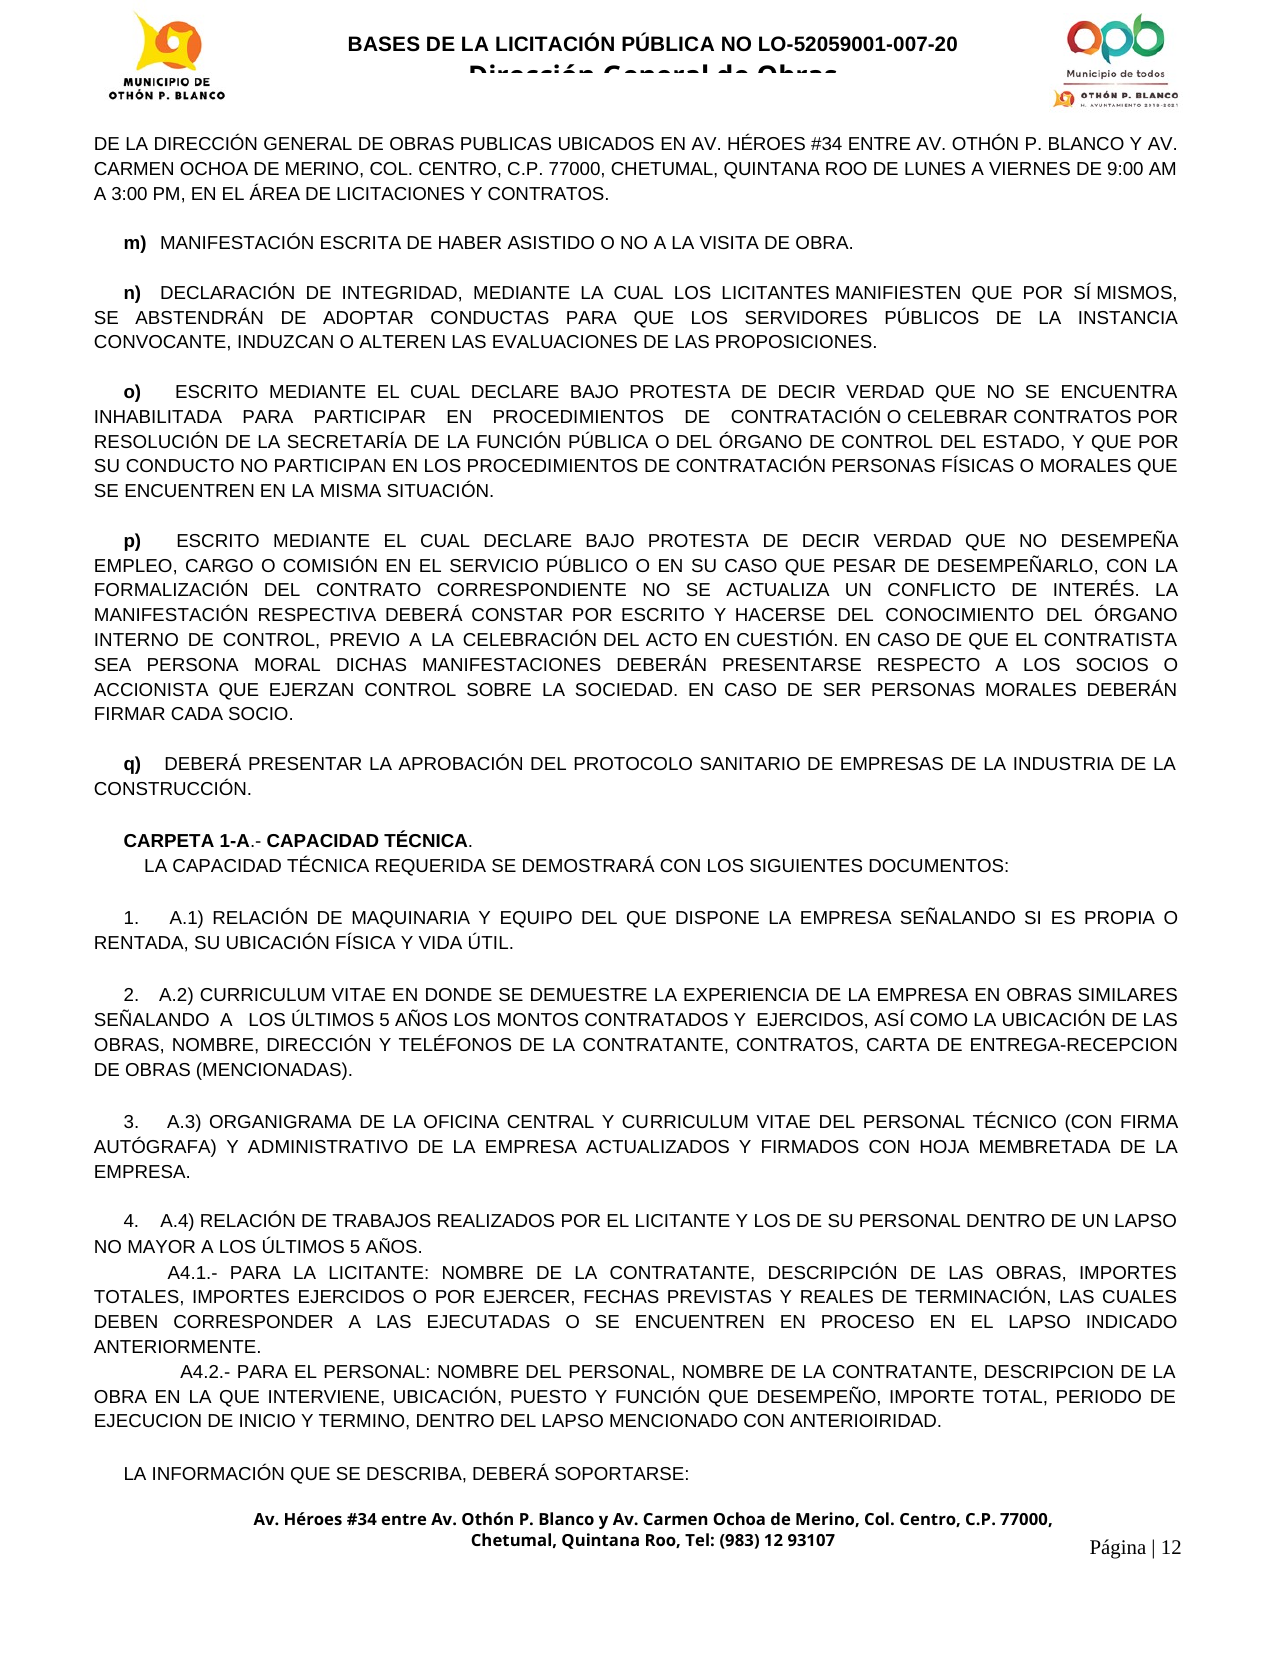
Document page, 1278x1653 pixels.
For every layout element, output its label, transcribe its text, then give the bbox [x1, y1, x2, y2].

text p) ESCRITO MEDIANTE EL CUAL DECLARE BAJO PROTESTA DE DECIR VERDAD QUE NO DESEMPEÑA EMPLEO, CARGO O COMISIÓN EN EL SERVICIO PÚBLICO O EN SU CASO QUE PESAR DE DESEMPEÑARLO, CON LA FORMALIZACIÓN DEL CONTRATO CORRESPONDIENTE NO SE ACTUALIZA UN CONFLICTO DE INTERÉS. LA MANIFESTACIÓN RESPECTIVA DEBERÁ CONSTAR POR ESCRITO Y HACERSE DEL CONOCIMIENTO DEL ÓRGANO INTERNO DE CONTROL, PREVIO A LA CELEBRACIÓN DEL ACTO EN CUESTIÓN. EN CASO DE QUE EL CONTRATISTA SEA PERSONA MORAL DICHAS MANIFESTACIONES DEBERÁN PRESENTARSE RESPECTO A LOS SOCIOS O ACCIONISTA QUE EJERZAN CONTROL SOBRE LA SOCIEDAD. EN CASO DE SER PERSONAS MORALES DEBERÁN FIRMAR CADA SOCIO. [94, 529, 1178, 725]
text m) MANIFESTACIÓN ESCRITA DE HABER ASISTIDO O NO A LA VISITA DE OBRA. [94, 232, 1178, 254]
text LA INFORMACIÓN QUE SE DESCRIBA, DEBERÁ SOPORTARSE: [94, 1463, 1178, 1484]
text A4.2.- PARA EL PERSONAL: NOMBRE DEL PERSONAL, NOMBRE DE LA CONTRATANTE, DESCRIPCION DE LA OBRA EN LA QUE INTERVIENE, UBICACIÓN, PUESTO Y FUNCIÓN QUE DESEMPEÑO, IMPORTE TOTAL, PERIODO DE EJECUCION DE INICIO Y TERMINO, DENTRO DEL LAPSO MENCIONADO CON ANTERIOIRIDAD. [94, 1361, 1178, 1432]
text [94, 133, 1178, 204]
text 4. A.4) RELACIÓN DE TRABAJOS REALIZADOS POR EL LICITANTE Y LOS DE SU PERSONAL DENTRO DE UN LAPSO NO MAYOR A LOS ÚLTIMOS 5 AÑOS. [94, 1210, 1178, 1258]
text o) ESCRITO MEDIANTE EL CUAL DECLARE BAJO PROTESTA DE DECIR VERDAD QUE NO SE ENCUENTRA INHABILITADA PARA PARTICIPAR EN PROCEDIMIENTOS DE CONTRATACIÓN O CELEBRAR CONTRATOS POR RESOLUCIÓN DE LA SECRETARÍA DE LA FUNCIÓN PÚBLICA O DEL ÓRGANO DE CONTROL DEL ESTADO, Y QUE POR SU CONDUCTO NO PARTICIPAN EN LOS PROCEDIMIENTOS DE CONTRATACIÓN PERSONAS FÍSICAS O MORALES QUE SE ENCUENTREN EN LA MISMA SITUACIÓN. [94, 381, 1178, 502]
text A4.1.- PARA LA LICITANTE: NOMBRE DE LA CONTRATANTE, DESCRIPCIÓN DE LAS OBRAS, IMPORTES TOTALES, IMPORTES EJERCIDOS O POR EJERCER, FECHAS PREVISTAS Y REALES DE TERMINACIÓN, LAS CUALES DEBEN CORRESPONDER A LAS EJECUTADAS O SE ENCUENTREN EN PROCESO EN EL LAPSO INDICADO ANTERIORMENTE. [94, 1262, 1178, 1357]
text 1. A.1) RELACIÓN DE MAQUINARIA Y EQUIPO DEL QUE DISPONE LA EMPRESA SEÑALANDO SI ES PROPIA O RENTADA, SU UBICACIÓN FÍSICA Y VIDA ÚTIL. [94, 907, 1178, 953]
text 3. A.3) ORGANIGRAMA DE LA OFICINA CENTRAL Y CURRICULUM VITAE DEL PERSONAL TÉCNICO (CON FIRMA AUTÓGRAFA) Y ADMINISTRATIVO DE LA EMPRESA ACTUALIZADOS Y FIRMADOS CON HOJA MEMBRETADA DE LA EMPRESA. [94, 1111, 1178, 1182]
text q) DEBERÁ PRESENTAR LA APROBACIÓN DEL PROTOCOLO SANITARIO DE EMPRESAS DE LA INDUSTRIA DE LA CONSTRUCCIÓN. [94, 753, 1178, 799]
text 2. A.2) CURRICULUM VITAE EN DONDE SE DEMUESTRE LA EXPERIENCIA DE LA EMPRESA EN OBRAS SIMILARES SEÑALANDO A LOS ÚLTIMOS 5 AÑOS LOS MONTOS CONTRATADOS Y EJERCIDOS, ASÍ COMO LA UBICACIÓN DE LAS OBRAS, NOMBRE, DIRECCIÓN Y TELÉFONOS DE LA CONTRATANTE, CONTRATOS, CARTA DE ENTREGA-RECEPCION DE OBRAS (MENCIONADAS). [94, 984, 1178, 1080]
picture [1049, 13, 1192, 113]
text LA CAPACIDAD TÉCNICA REQUERIDA SE DEMOSTRARÁ CON LOS SIGUIENTES DOCUMENTOS: [94, 855, 1178, 876]
text n) DECLARACIÓN DE INTEGRIDAD, MEDIANTE LA CUAL LOS LICITANTES MANIFIESTEN QUE POR SÍ MISMOS, SE ABSTENDRÁN DE ADOPTAR CONDUCTAS PARA QUE LOS SERVIDORES PÚBLICOS DE LA INSTANCIA CONVOCANTE, INDUZCAN O ALTEREN LAS EVALUACIONES DE LAS PROPOSICIONES. [94, 282, 1178, 353]
picture [104, 0, 237, 114]
text CARPETA 1-A.- CAPACIDAD TÉCNICA. [94, 830, 1178, 851]
